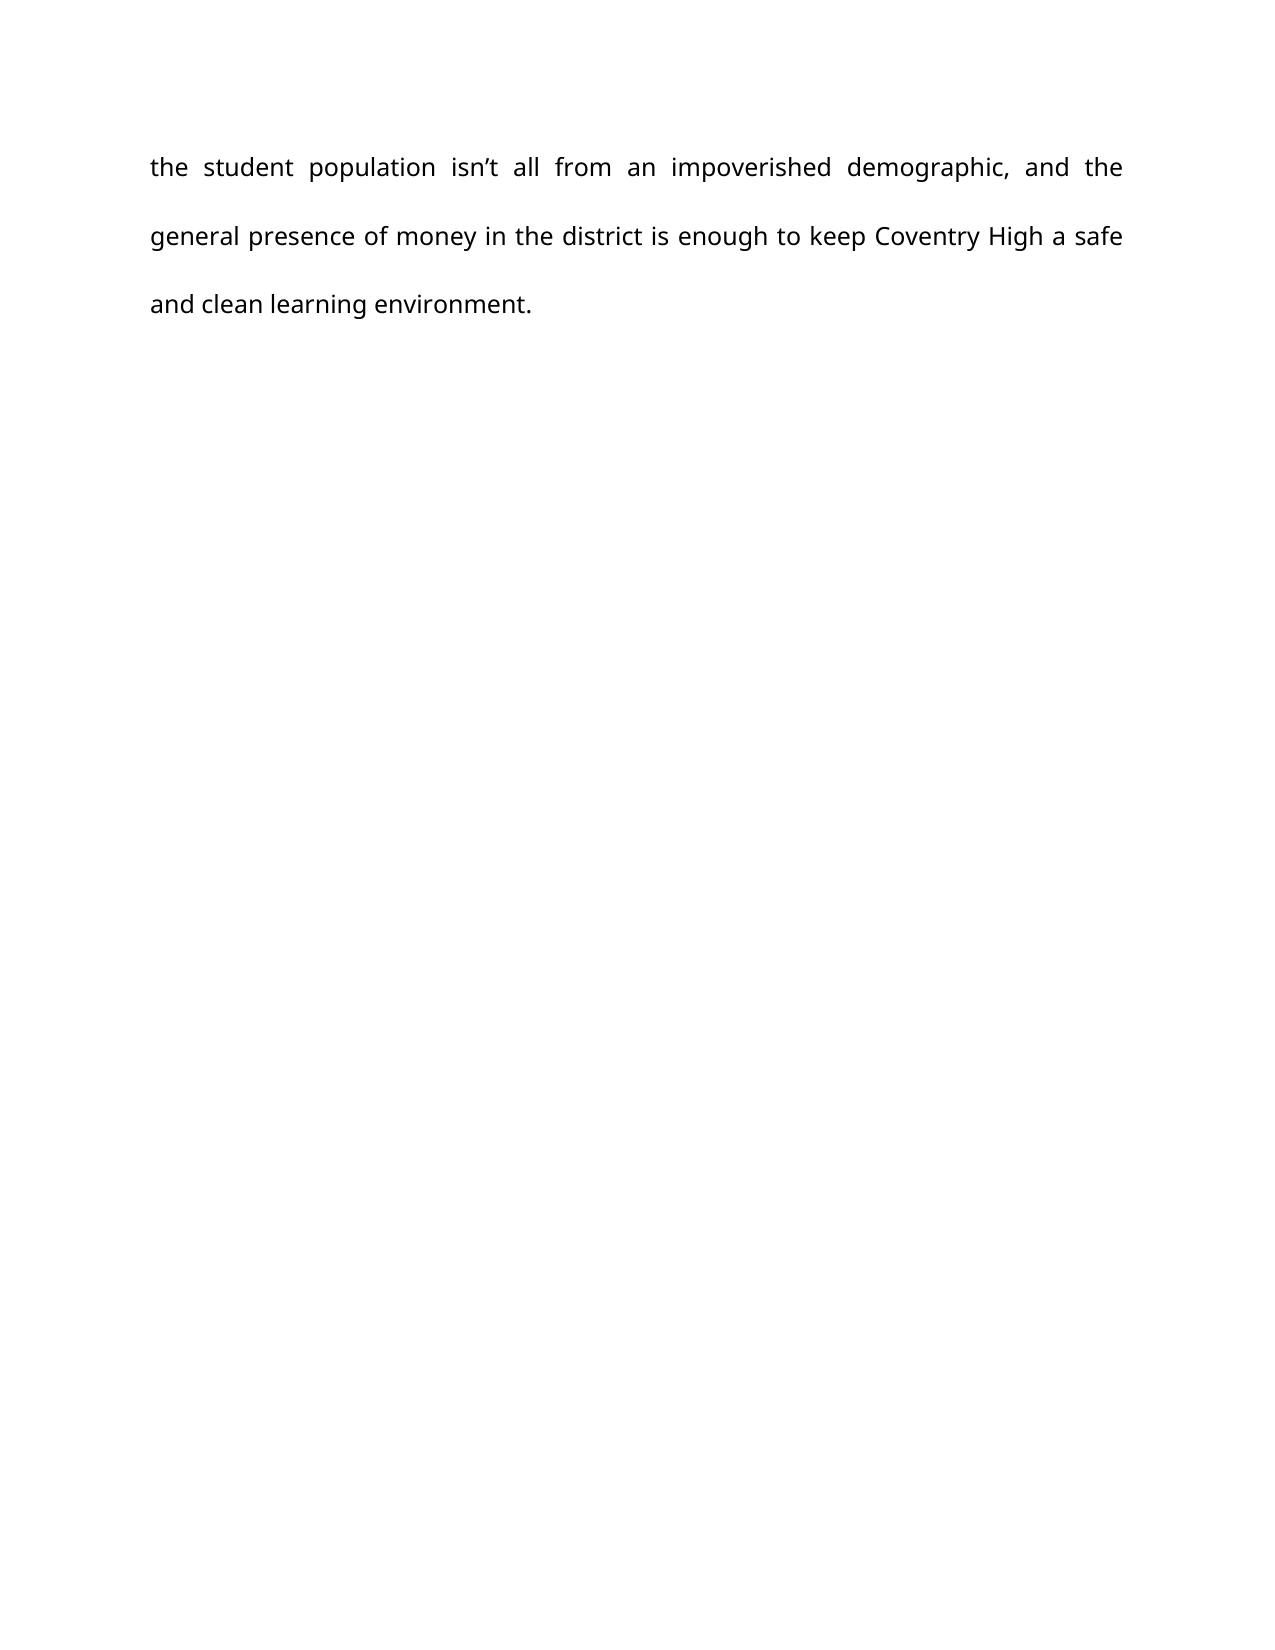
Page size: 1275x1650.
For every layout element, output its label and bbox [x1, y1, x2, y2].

text [150, 150, 1125, 320]
